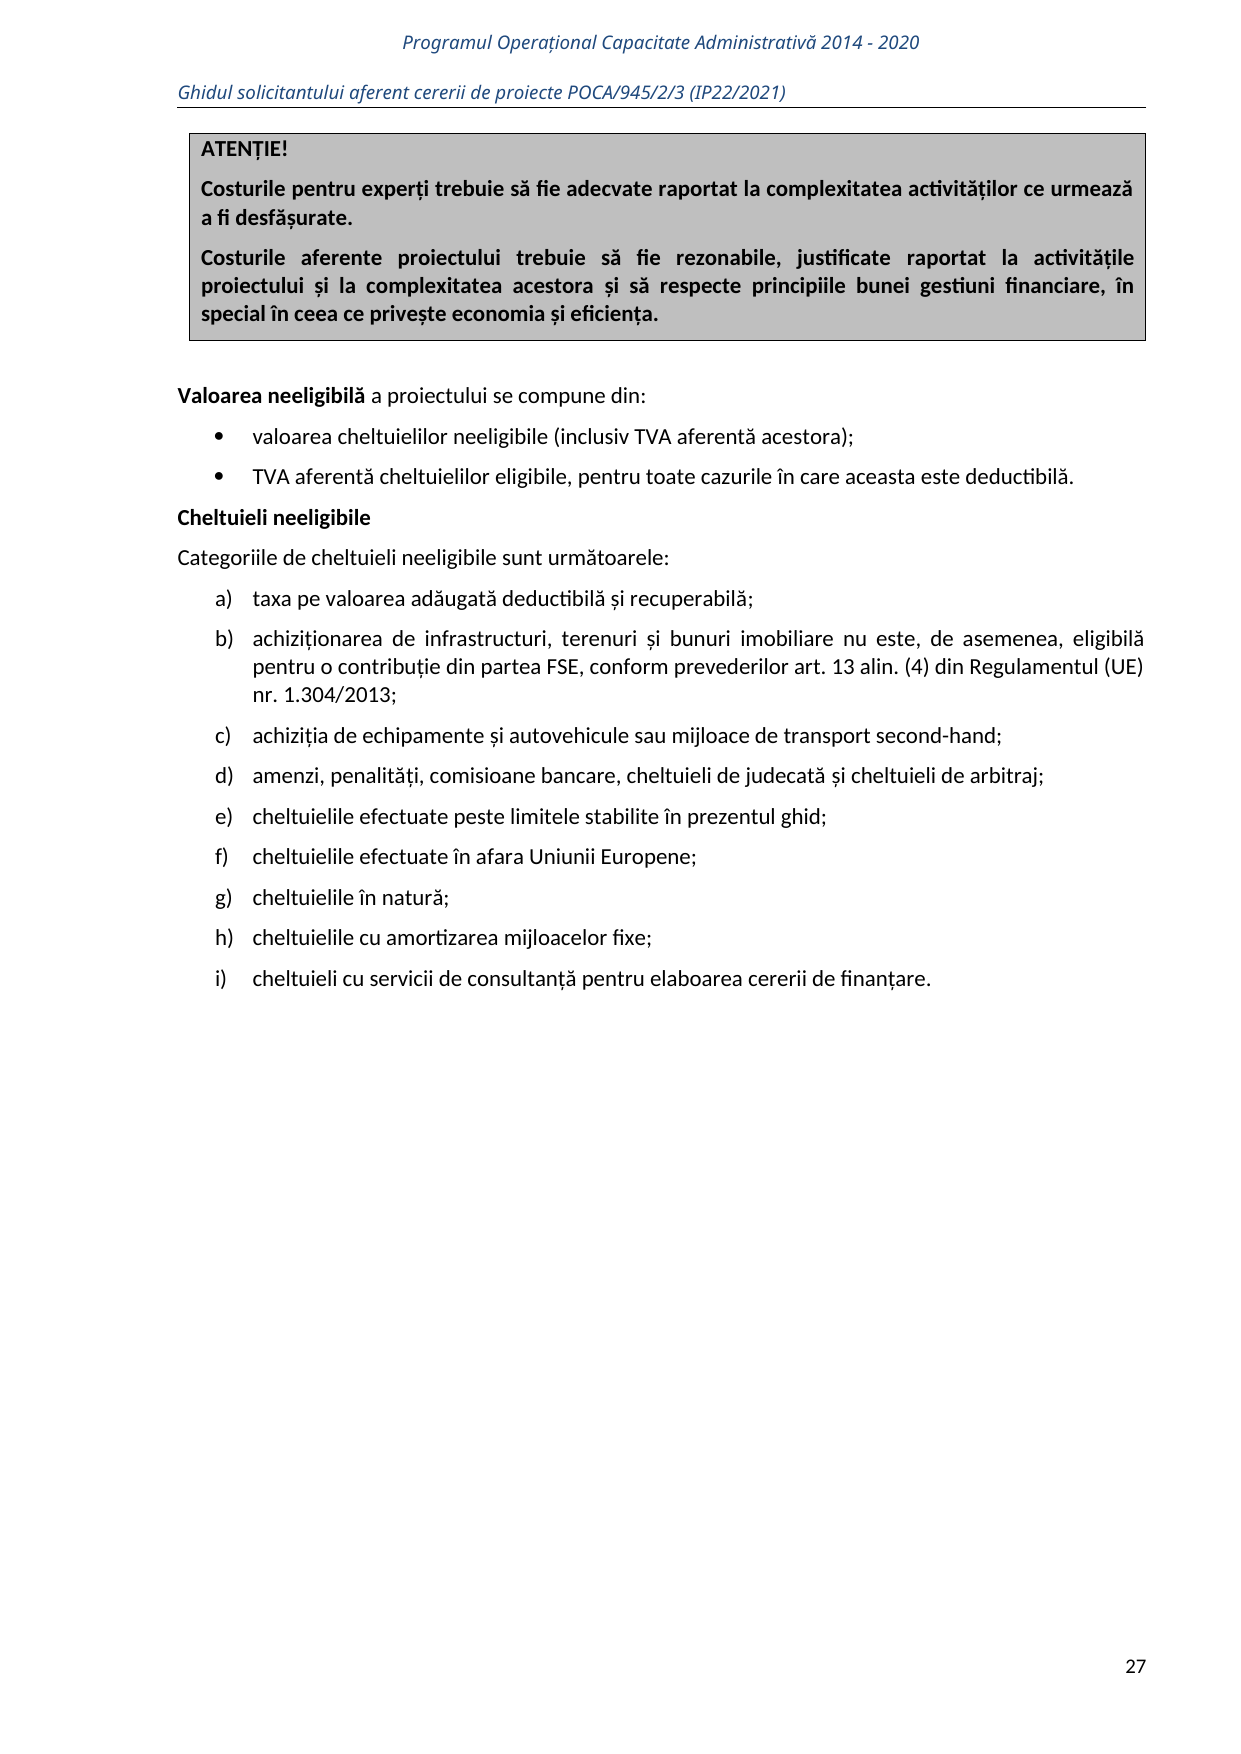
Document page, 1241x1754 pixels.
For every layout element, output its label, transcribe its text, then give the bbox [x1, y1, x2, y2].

list TVA aferentă cheltuielilor eligibile, pentru toate cazurile în care aceasta este deductibilă. [215, 462, 1146, 490]
text Valoarea neeligibilă a proiectului se compune din: [177, 381, 1146, 409]
list taxa pe valoarea adăugată deductibilă și recuperabilă; [215, 584, 1146, 612]
list cheltuielile cu amortizarea mijloacelor fixe; [215, 923, 1146, 952]
list cheltuielile efectuate în afara Uniunii Europene; [215, 842, 1146, 871]
list cheltuielile în natură; [215, 883, 1146, 911]
table_header ATENȚIE! Costurile pentru experți trebuie să fie adecvate raportat la complexitatea activităților ce urmează a fi desfășurate. Costurile aferente proiectului trebuie să fie rezonabile, justificate raportat la activitățile proiectului și la complexitatea acestora și să respecte principiile bunei gestiuni financiare, în special în ceea ce privește economia și eficiența. [190, 134, 1145, 340]
text Cheltuieli neeligibile [177, 503, 1146, 531]
list amenzi, penalităţi, comisioane bancare, cheltuieli de judecată şi cheltuieli de arbitraj; [215, 761, 1146, 789]
text Categoriile de cheltuieli neeligibile sunt următoarele: [177, 543, 1146, 571]
list cheltuieli cu servicii de consultanță pentru elaboarea cererii de finanțare. [215, 964, 1146, 992]
list achiziționarea de infrastructuri, terenuri și bunuri imobiliare nu este, de asemenea, eligibilă pentru o contribuție din partea FSE, conform prevederilor art. 13 alin. (4) din Regulamentul (UE) nr. 1.304/2013; [215, 624, 1146, 708]
list cheltuielile efectuate peste limitele stabilite în prezentul ghid; [215, 802, 1146, 830]
list achiziţia de echipamente şi autovehicule sau mijloace de transport second-hand; [215, 721, 1146, 749]
list valoarea cheltuielilor neeligibile (inclusiv TVA aferentă acestora); [215, 422, 1146, 450]
